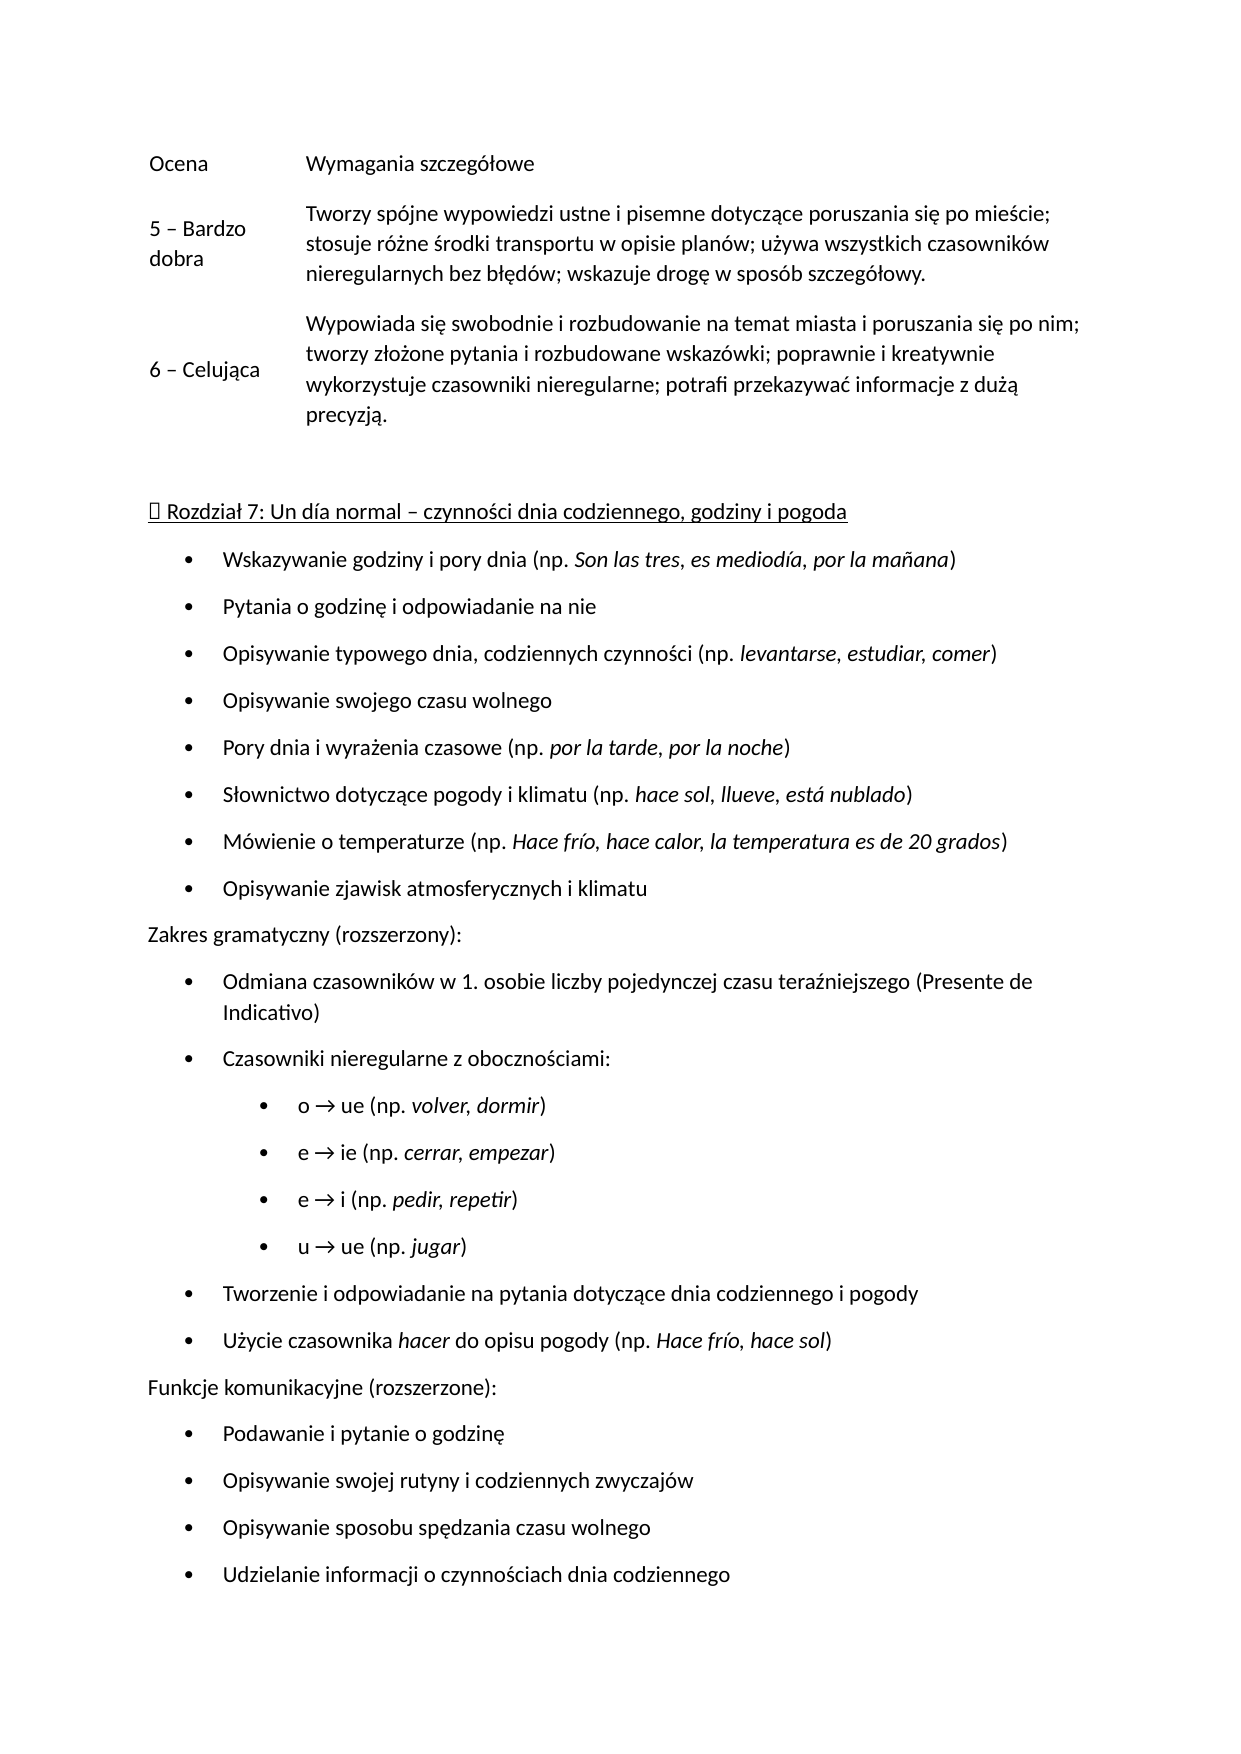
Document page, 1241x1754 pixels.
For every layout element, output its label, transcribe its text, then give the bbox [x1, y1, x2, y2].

text Zakres gramatyczny (rozszerzony): [148, 921, 1093, 949]
table_header Ocena [148, 148, 304, 197]
table_header Wymagania szczegółowe [304, 148, 1093, 197]
table_cell 6 – Celująca [148, 308, 304, 448]
list Użycie czasownika hacer do opisu pogody (np. Hace frío, hace sol) [185, 1326, 1093, 1354]
list Opisywanie typowego dnia, codziennych czynności (np. levantarse, estudiar, comer) [185, 639, 1093, 667]
list u → ue (np. jugar) [260, 1232, 1093, 1260]
list Opisywanie sposobu spędzania czasu wolnego [185, 1513, 1093, 1541]
list Opisywanie swojego czasu wolnego [185, 686, 1093, 714]
list Pory dnia i wyrażenia czasowe (np. por la tarde, por la noche) [185, 733, 1093, 761]
table_cell Wypowiada się swobodnie i rozbudowanie na temat miasta i poruszania się po nim; tworzy złożone pytania i rozbudowane wskazówki; poprawnie i kreatywnie wykorzystuje czasowniki nieregularne; potrafi przekazywać informacje z dużą precyzją. [304, 308, 1093, 448]
list Tworzenie i odpowiadanie na pytania dotyczące dnia codziennego i pogody [185, 1279, 1093, 1307]
list Udzielanie informacji o czynnościach dnia codziennego [185, 1560, 1093, 1588]
list Opisywanie swojej rutyny i codziennych zwyczajów [185, 1466, 1093, 1494]
list e → i (np. pedir, repetir) [260, 1185, 1093, 1213]
table_cell 5 – Bardzo dobra [148, 198, 304, 308]
text Funkcje komunikacyjne (rozszerzone): [148, 1373, 1093, 1401]
list Odmiana czasowników w 1. osobie liczby pojedynczej czasu teraźniejszego (Presente de Indicativo) [185, 967, 1093, 1026]
list Słownictwo dotyczące pogody i klimatu (np. hace sol, llueve, está nublado) [185, 780, 1093, 808]
text 📘 Rozdział 7: Un día normal – czynności dnia codziennego, godziny i pogoda [148, 495, 1093, 526]
list Podawanie i pytanie o godzinę [185, 1419, 1093, 1448]
list Opisywanie zjawisk atmosferycznych i klimatu [185, 874, 1093, 902]
list Czasowniki nieregularne z obocznościami: [185, 1044, 1093, 1073]
list e → ie (np. cerrar, empezar) [260, 1138, 1093, 1166]
list o → ue (np. volver, dormir) [260, 1091, 1093, 1119]
table_cell Tworzy spójne wypowiedzi ustne i pisemne dotyczące poruszania się po mieście; stosuje różne środki transportu w opisie planów; używa wszystkich czasowników nieregularnych bez błędów; wskazuje drogę w sposób szczegółowy. [304, 198, 1093, 308]
list Wskazywanie godziny i pory dnia (np. Son las tres, es mediodía, por la mañana) [185, 546, 1093, 574]
list Pytania o godzinę i odpowiadanie na nie [185, 592, 1093, 621]
list Mówienie o temperaturze (np. Hace frío, hace calor, la temperatura es de 20 grados) [185, 827, 1093, 855]
